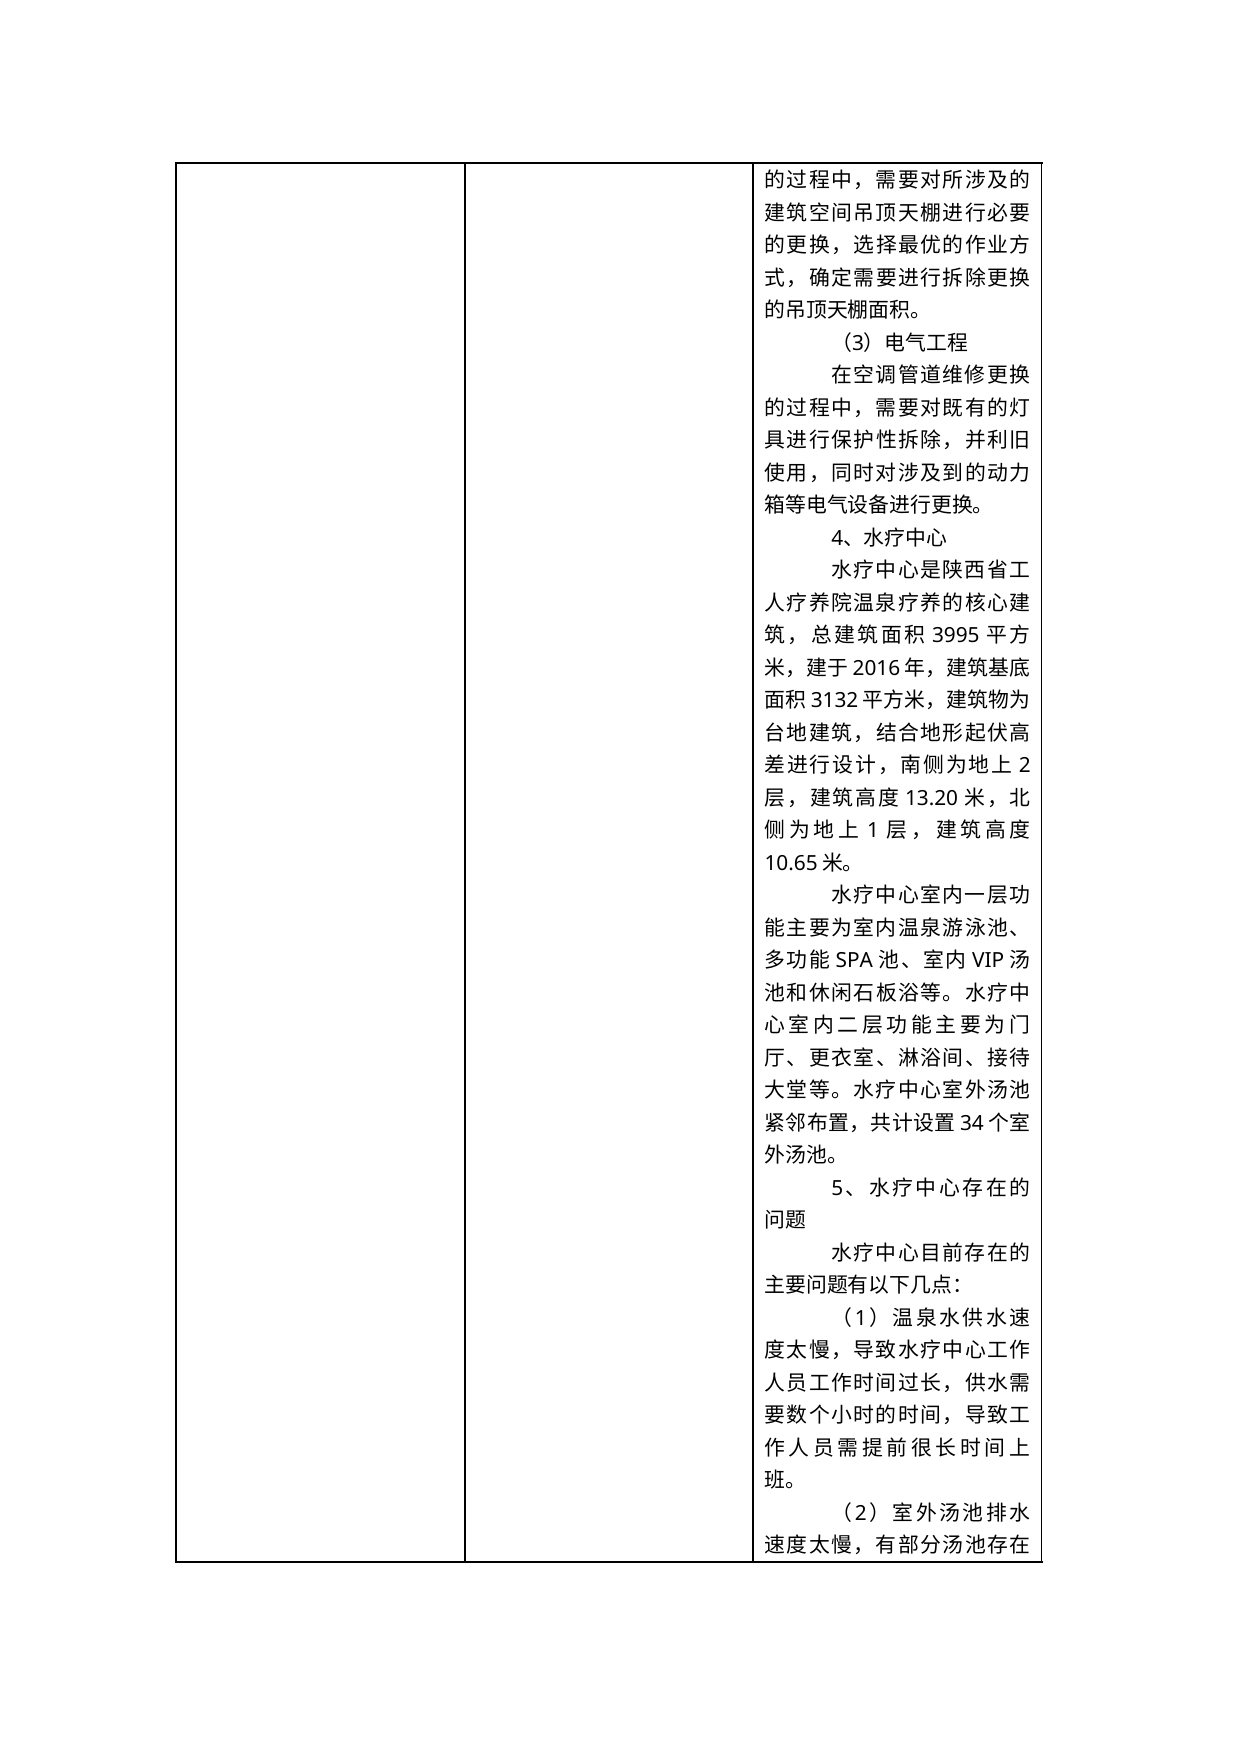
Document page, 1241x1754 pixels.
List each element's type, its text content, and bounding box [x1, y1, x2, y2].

table_cell 1 [177, 164, 464, 1561]
table_cell [466, 164, 752, 1561]
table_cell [754, 164, 1041, 1561]
